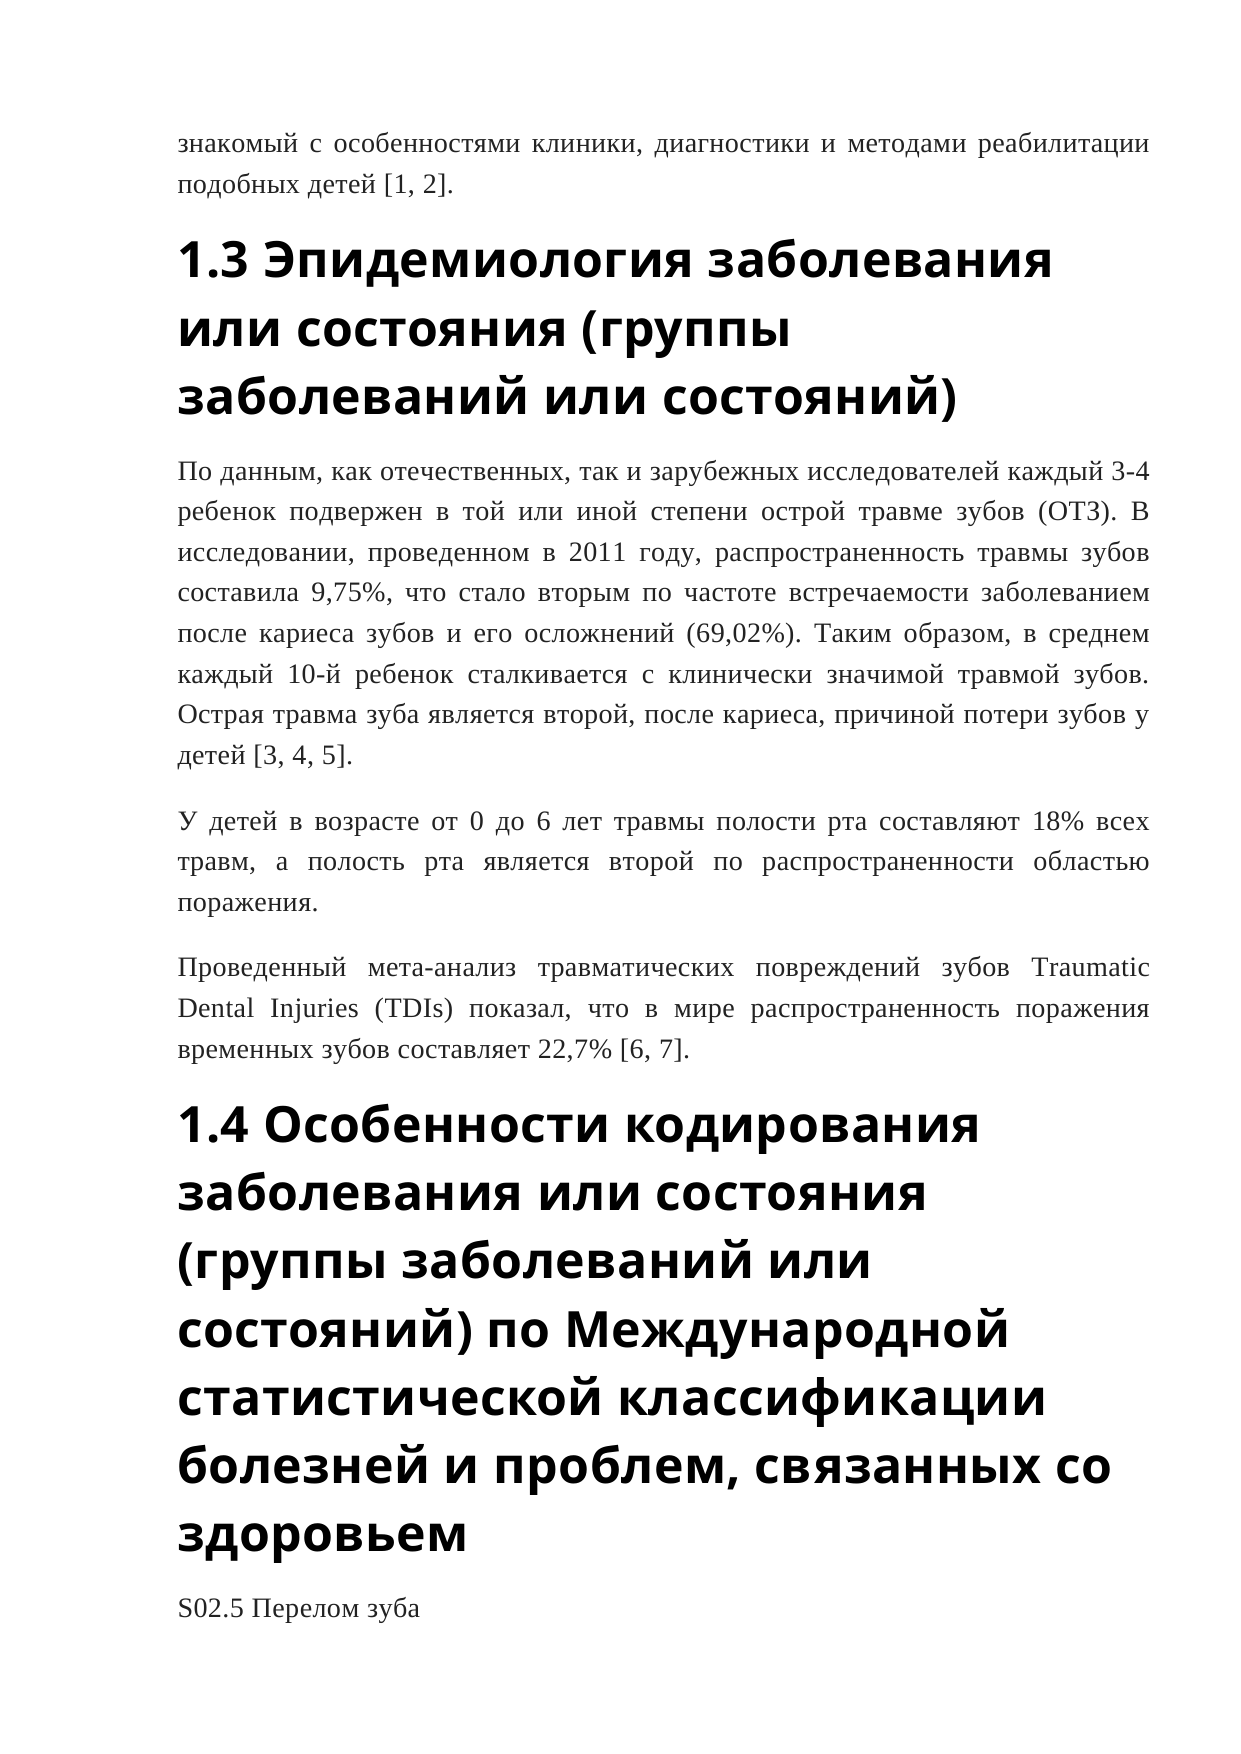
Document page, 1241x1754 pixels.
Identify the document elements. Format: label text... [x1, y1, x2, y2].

text 1.3 Эпидемиология заболевания или состояния (группы заболеваний или состояний) [177, 224, 1152, 429]
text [177, 118, 1152, 199]
text 1.4 Особенности кодирования заболевания или состояния (группы заболеваний или состояний) по Международной статистической классификации болезней и проблем, связанных со здоровьем [177, 1089, 1152, 1566]
text По данным, как отечественных, так и зарубежных исследователей каждый 3-4 ребенок подвержен в той или иной степени острой травме зубов (ОТЗ). В исследовании, проведенном в 2011 году, распространенность травмы зубов составила 9,75%, что стало вторым по частоте встречаемости заболеванием после кариеса зубов и его осложнений (69,02%). Таким образом, в среднем каждый 10-й ребенок сталкивается с клинически значимой травмой зубов. Острая травма зуба является второй, после кариеса, причиной потери зубов у детей [3, 4, 5]. [177, 445, 1152, 770]
text S02.5 Перелом зуба [177, 1583, 1152, 1623]
text У детей в возрасте от 0 до 6 лет травмы полости рта составляют 18% всех травм, а полость рта является второй по распространенности областью поражения. [177, 795, 1152, 917]
text Проведенный мета-анализ травматических повреждений зубов Traumatic Dental Injuries (TDIs) показал, что в мире распространенность поражения временных зубов составляет 22,7% [6, 7]. [177, 942, 1152, 1064]
